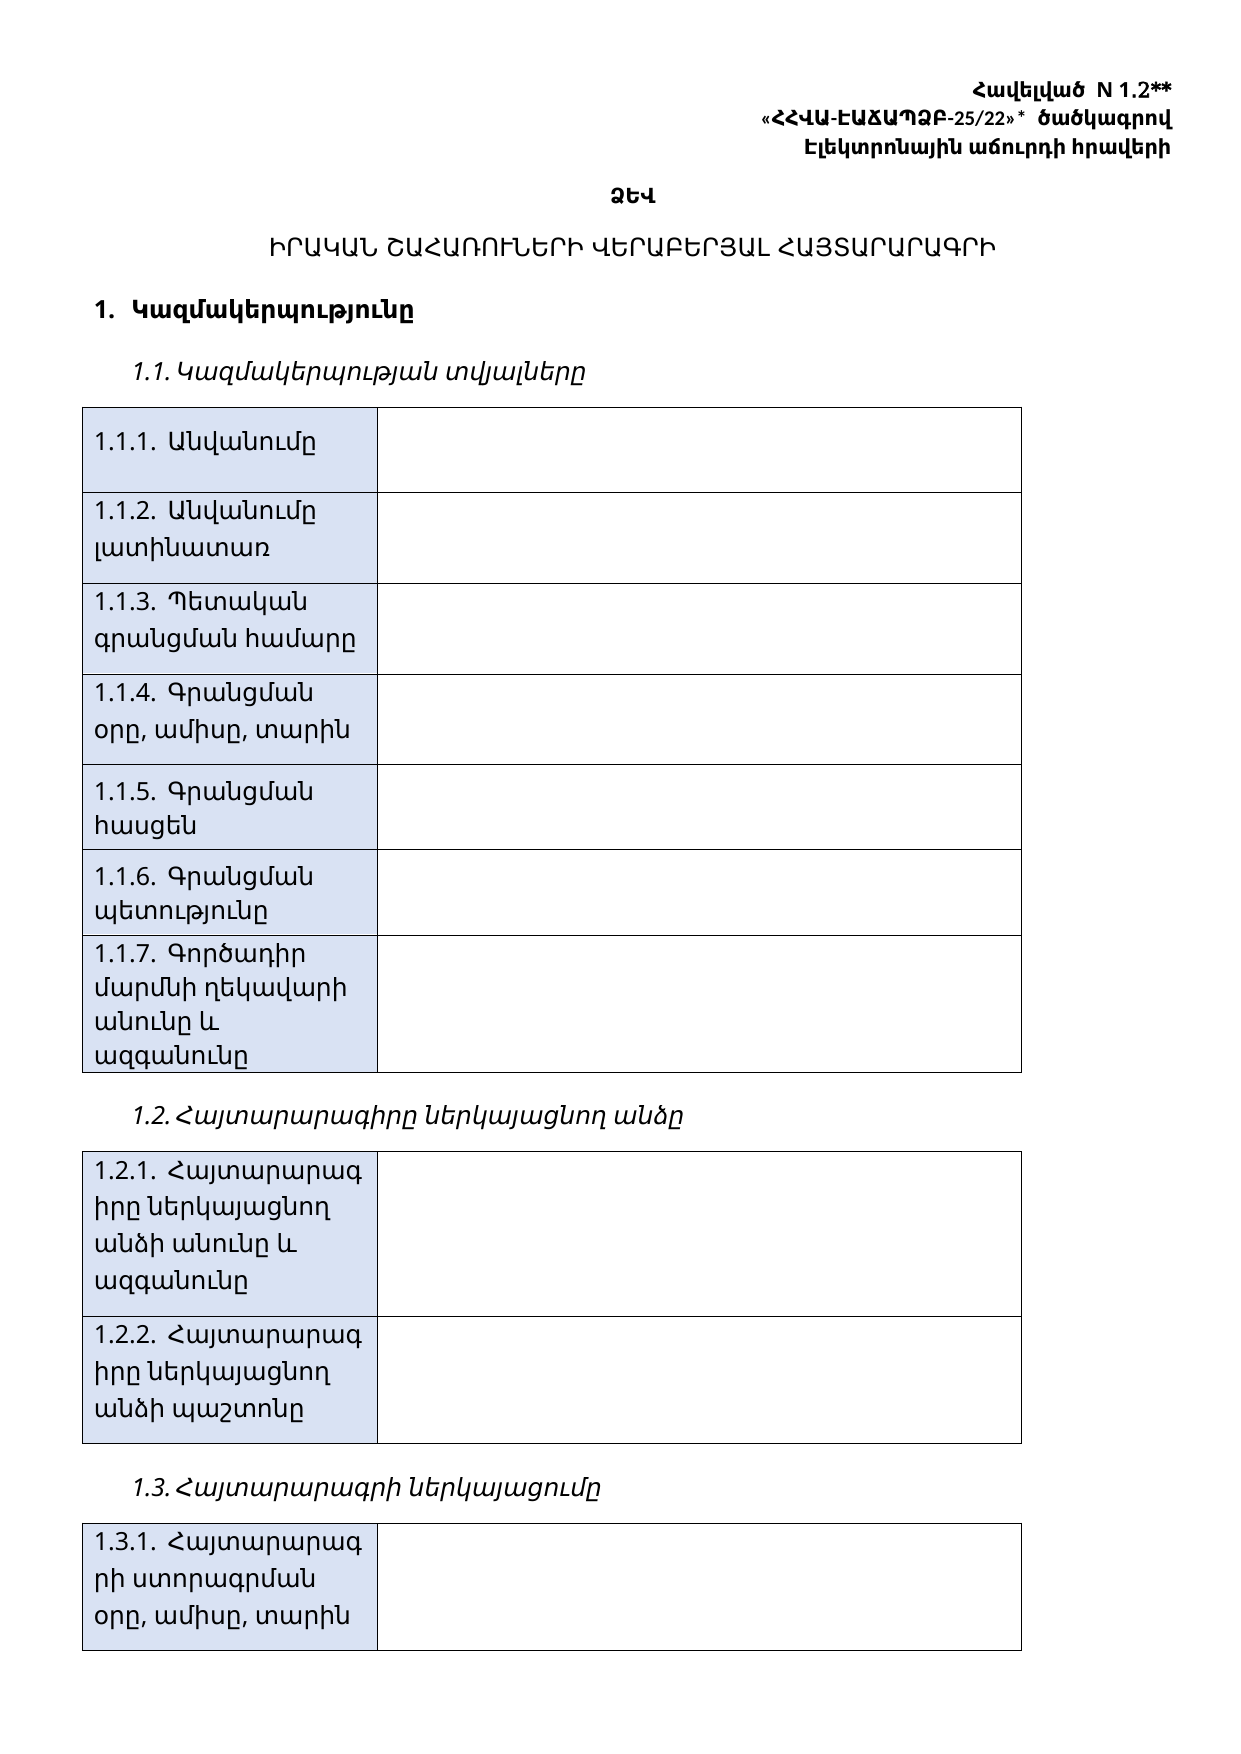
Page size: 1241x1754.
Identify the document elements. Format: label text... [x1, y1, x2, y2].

list Հայտարարագիրը ներկայացնող անձը [131, 1098, 1171, 1132]
text «ՀՀՎԱ-ԷԱՃԱՊՁԲ-25/22»* ծածկագրով [94, 103, 1171, 132]
table_header Հայտարարագիրը ներկայացնող անձի անունը և ազգանունը [83, 1152, 377, 1316]
text Էլեկտրոնային աճուրդի հրավերի [94, 132, 1171, 160]
table_cell [378, 493, 1021, 583]
table_cell [378, 584, 1021, 673]
table_cell Գրանցման օրը, ամիսը, տարին [83, 675, 377, 764]
table_cell [378, 850, 1021, 934]
table_cell [378, 675, 1021, 764]
table_header Անվանումը [83, 408, 377, 492]
text ՁԵՎ [94, 184, 1171, 209]
table_header Հայտարարագրի ստորագրման օրը, ամիսը, տարին [83, 1524, 377, 1650]
list Կազմակերպության տվյալները [131, 353, 1171, 387]
table_cell Անվանումը լատինատառ [83, 493, 377, 583]
table_cell Հայտարարագիրը ներկայացնող անձի պաշտոնը [83, 1317, 377, 1443]
table_cell [378, 936, 1021, 1072]
table_header [378, 1524, 1021, 1650]
text Հավելված N 1․2** [94, 75, 1171, 103]
list Հայտարարագրի ներկայացումը [131, 1469, 1171, 1503]
table_cell Գրանցման պետությունը [83, 850, 377, 934]
table_header [378, 408, 1021, 492]
list Կազմակերպությունը [94, 291, 1171, 326]
table_cell Գրանցման հասցեն [83, 765, 377, 849]
table_cell Պետական գրանցման համարը [83, 584, 377, 673]
table_cell [378, 1317, 1021, 1443]
table_cell [378, 765, 1021, 849]
table_header [378, 1152, 1021, 1316]
table_cell Գործադիր մարմնի ղեկավարի անունը և ազգանունը [83, 936, 377, 1072]
text ԻՐԱԿԱՆ ՇԱՀԱՌՈՒՆԵՐԻ ՎԵՐԱԲԵՐՅԱԼ ՀԱՅՏԱՐԱՐԱԳՐԻ [94, 233, 1171, 262]
